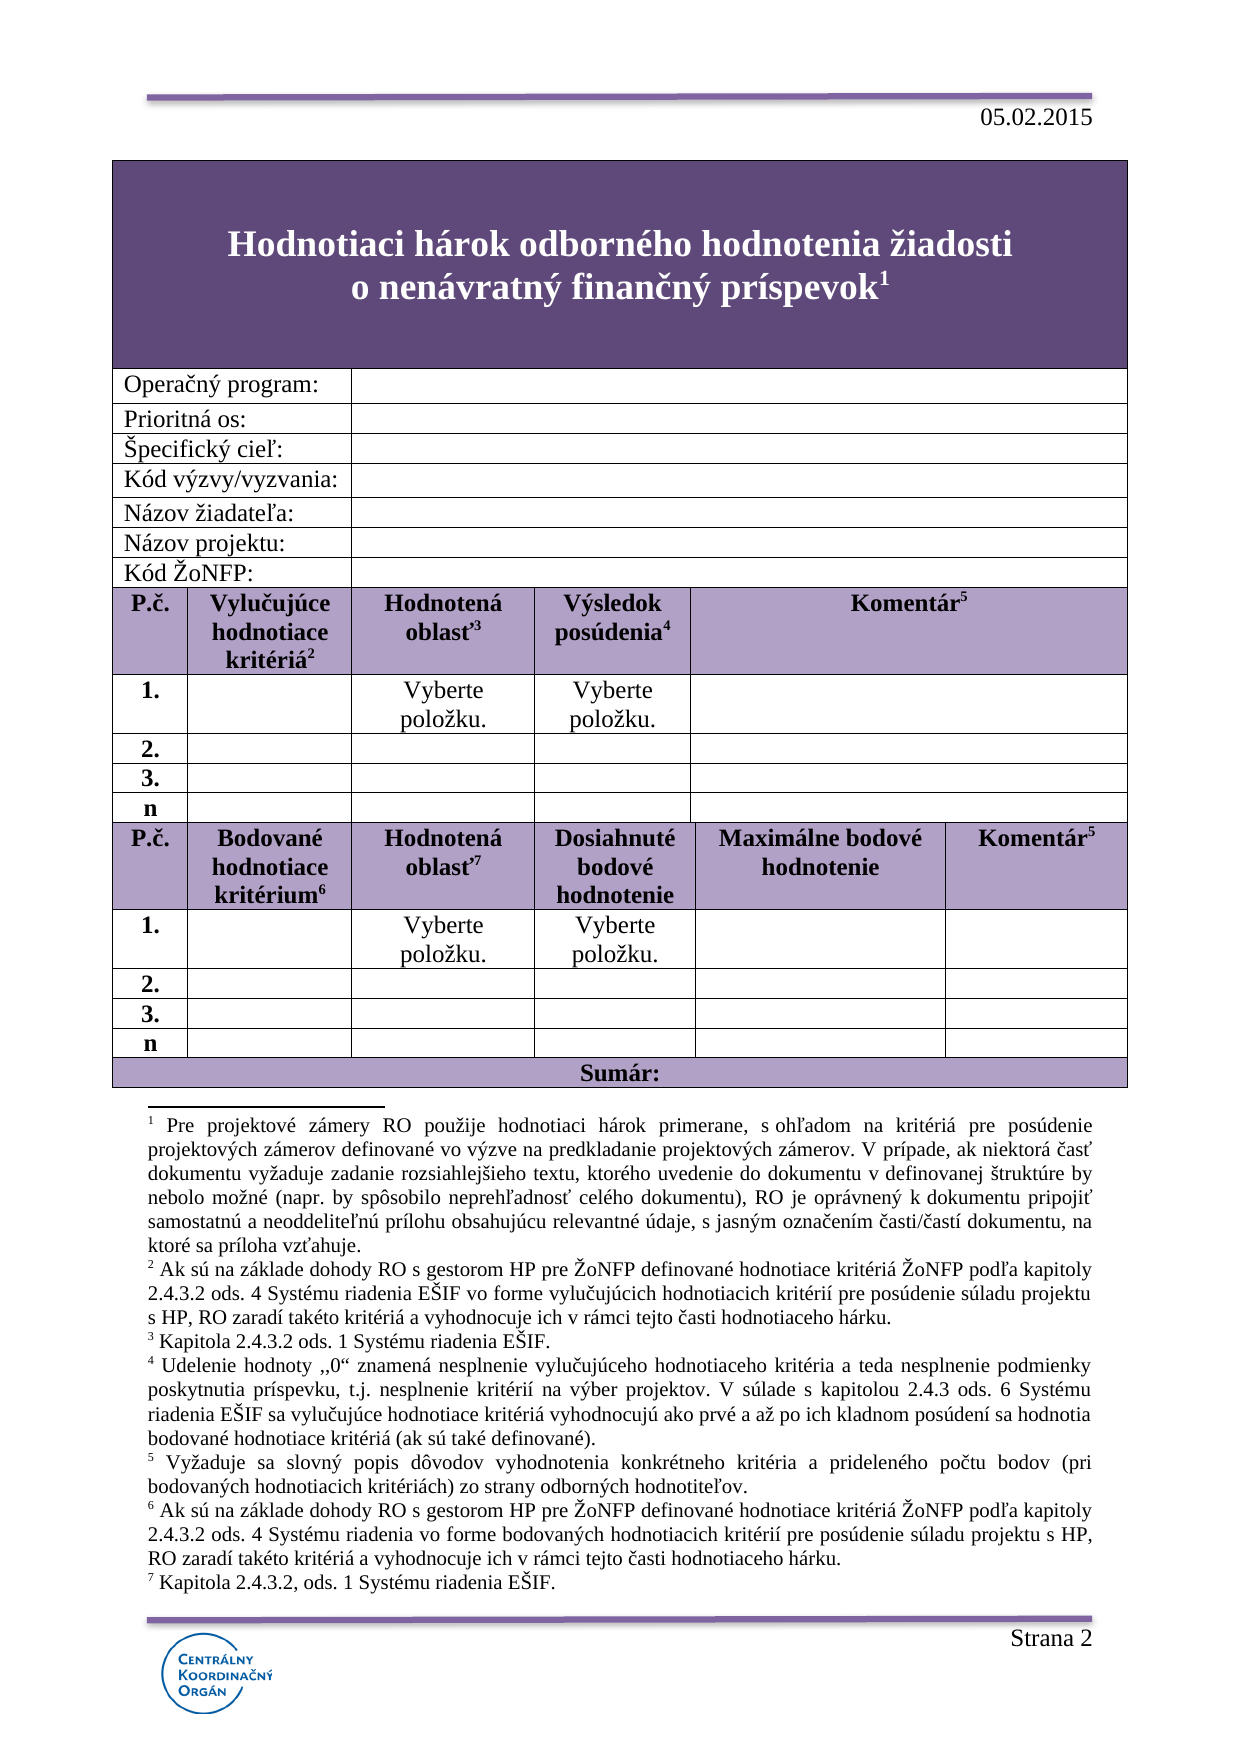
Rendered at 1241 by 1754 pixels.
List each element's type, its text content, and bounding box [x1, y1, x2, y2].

table_cell [691, 675, 1127, 733]
table_cell [352, 734, 534, 762]
table_cell [696, 999, 945, 1027]
table_cell Maximálne bodové hodnotenie [696, 823, 945, 909]
picture [159, 1631, 272, 1713]
table_cell [691, 764, 1127, 792]
table_cell [535, 969, 695, 998]
table_cell P.č. [113, 823, 187, 909]
table_cell [352, 434, 1127, 463]
table_cell [352, 764, 534, 792]
table_cell Bodované hodnotiace kritérium [188, 823, 351, 909]
table_cell [352, 558, 1127, 587]
table_cell [188, 793, 351, 822]
table_cell Názov projektu: [113, 528, 351, 557]
table_cell n [113, 1029, 187, 1057]
table_cell [946, 969, 1127, 998]
table_header Hodnotiaci hárok odborného hodnotenia žiadosti o nenávratný finančný príspevok [113, 161, 1127, 368]
table_cell [691, 734, 1127, 762]
table_cell [352, 498, 1127, 527]
table_cell [188, 1029, 351, 1057]
table_cell [352, 369, 1127, 403]
table_cell P.č. [113, 588, 187, 674]
table_cell [352, 999, 534, 1027]
table_cell [352, 404, 1127, 433]
table_cell n [113, 793, 187, 822]
table_cell 1. [113, 675, 187, 733]
table_cell Prioritná os: [113, 404, 351, 433]
table_cell [188, 910, 351, 968]
table_cell [188, 734, 351, 762]
table_cell Výsledok posúdenia [535, 588, 690, 674]
table_cell 1. [113, 910, 187, 968]
table_cell [946, 999, 1127, 1027]
table_cell [352, 1029, 534, 1057]
table_cell [352, 464, 1127, 497]
table_cell [188, 969, 351, 998]
table_cell 3. [113, 999, 187, 1027]
table_cell Názov žiadateľa: [113, 498, 351, 527]
table_cell Komentár [691, 588, 1127, 674]
table_cell Kód výzvy/vyzvania: [113, 464, 351, 497]
table_cell 3. [113, 764, 187, 792]
table_cell [188, 675, 351, 733]
table_cell [188, 999, 351, 1027]
table_cell 2. [113, 734, 187, 762]
table_cell [535, 734, 690, 762]
table_cell Sumár: [113, 1058, 1127, 1087]
table_cell Hodnotená oblasť [352, 823, 534, 909]
table_cell Operačný program: [113, 369, 351, 403]
table_cell [691, 793, 1127, 822]
table_cell Kód ŽoNFP: [113, 558, 351, 587]
table_cell [696, 969, 945, 998]
table_cell [535, 999, 695, 1027]
table_cell [696, 910, 945, 968]
table_cell [352, 793, 534, 822]
table_cell [352, 528, 1127, 557]
table_cell [535, 1029, 695, 1057]
table_cell 2. [113, 969, 187, 998]
table_cell [535, 764, 690, 792]
table_cell Komentár5 [946, 823, 1127, 909]
table_cell [535, 793, 690, 822]
table_cell [946, 1029, 1127, 1057]
table_cell [352, 969, 534, 998]
table_cell [946, 910, 1127, 968]
table_cell Dosiahnuté bodové hodnotenie [535, 823, 695, 909]
table_cell Hodnotená oblasť [352, 588, 534, 674]
table_cell Vylučujúce hodnotiace kritériá [188, 588, 351, 674]
table_cell [696, 1029, 945, 1057]
table_cell Špecifický cieľ: [113, 434, 351, 463]
table_cell [188, 764, 351, 792]
